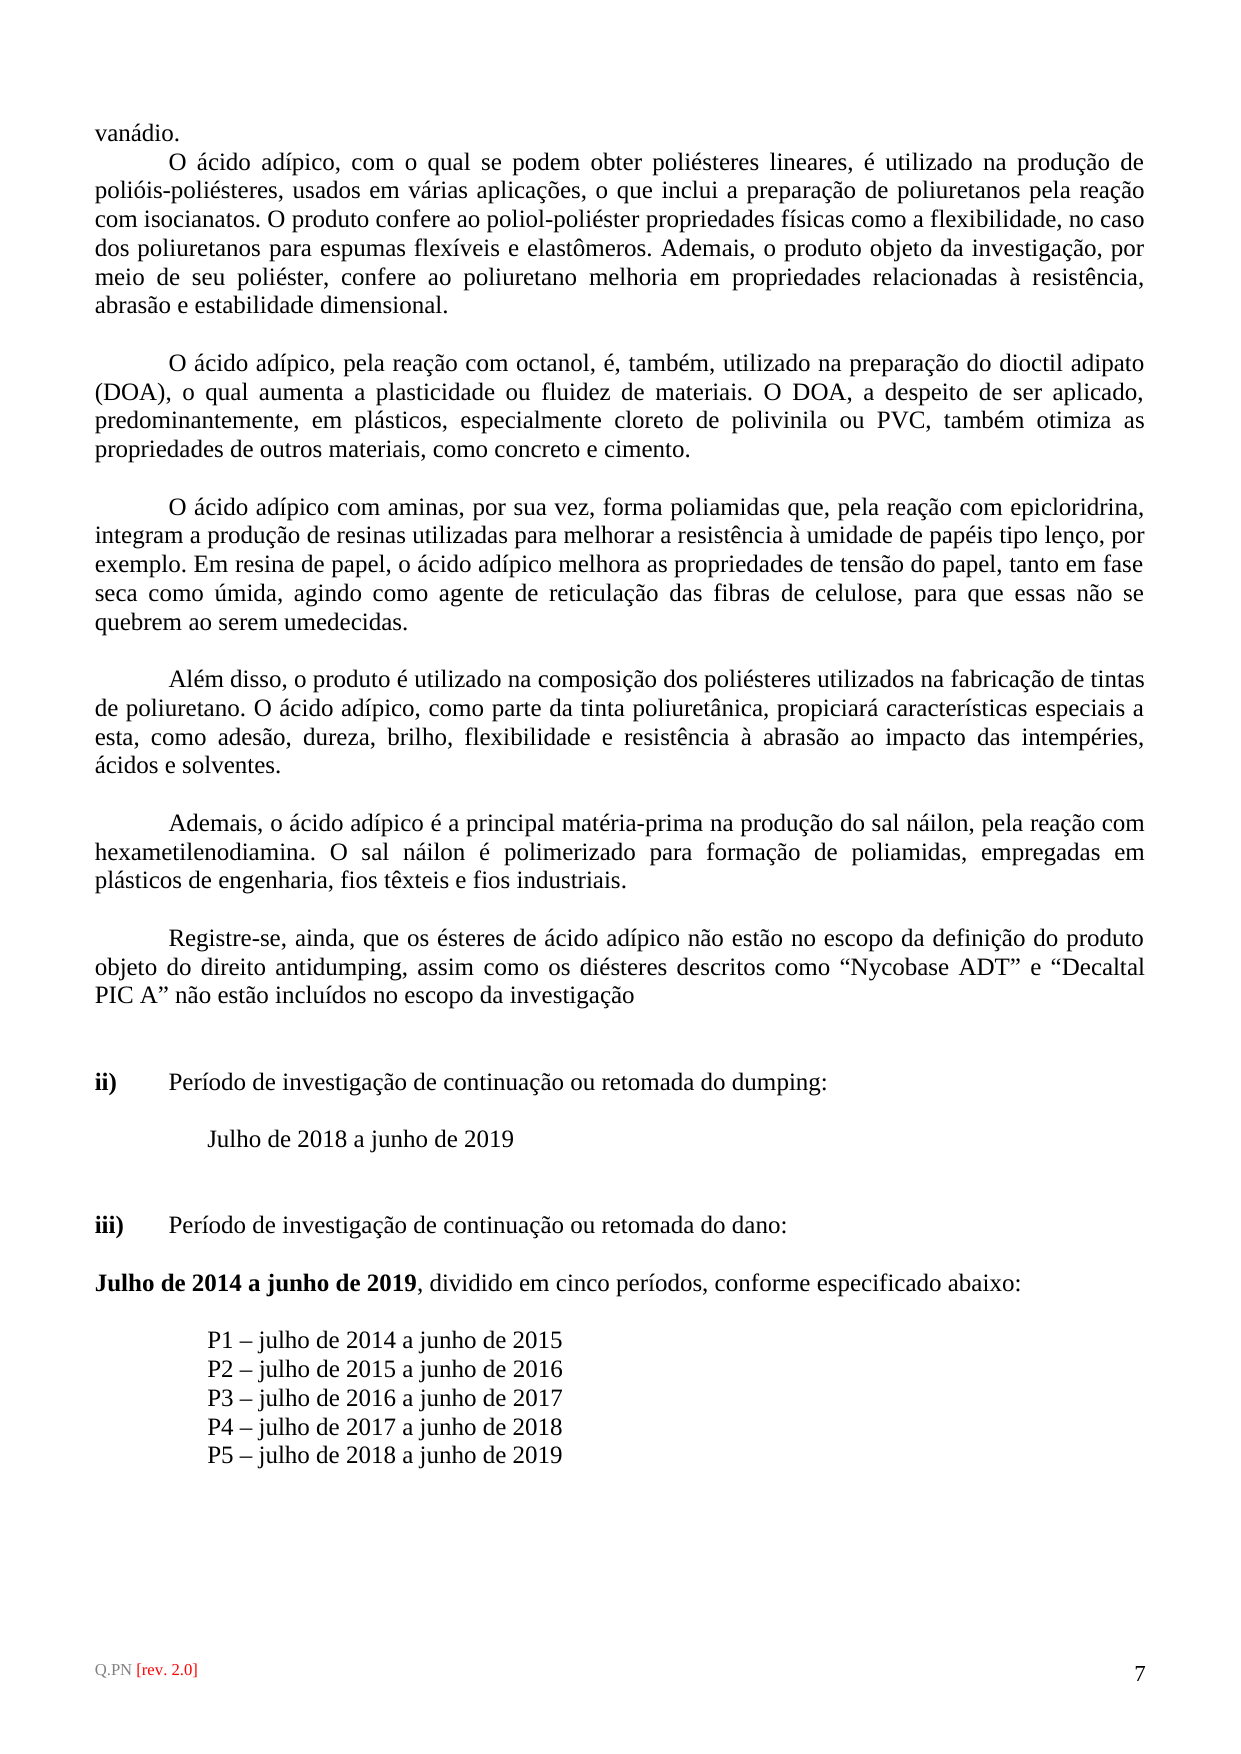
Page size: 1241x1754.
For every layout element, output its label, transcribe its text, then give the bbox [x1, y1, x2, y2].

text P5 – julho de 2018 a junho de 2019 [207, 1441, 1146, 1469]
text O ácido adípico, pela reação com octanol, é, também, utilizado na preparação do dioctil adipato (DOA), o qual aumenta a plasticidade ou fluidez de materiais. O DOA, a despeito de ser aplicado, predominantemente, em plásticos, especialmente cloreto de polivinila ou PVC, também otimiza as propriedades de outros materiais, como concreto e cimento. [94, 348, 1146, 463]
text P3 – julho de 2016 a junho de 2017 [207, 1383, 1146, 1412]
text iii) Período de investigação de continuação ou retomada do dano: [94, 1211, 1146, 1239]
text P4 – julho de 2017 a junho de 2018 [207, 1412, 1146, 1441]
text Registre-se, ainda, que os ésteres de ácido adípico não estão no escopo da definição do produto objeto do direito antidumping, assim como os diésteres descritos como “Nycobase ADT” e “Decaltal PIC A” não estão incluídos no escopo da investigação [94, 923, 1146, 1009]
text Julho de 2014 a junho de 2019, dividido em cinco períodos, conforme especificado abaixo: [94, 1268, 1146, 1297]
text Além disso, o produto é utilizado na composição dos poliésteres utilizados na fabricação de tintas de poliuretano. O ácido adípico, como parte da tinta poliuretânica, propiciará características especiais a esta, como adesão, dureza, brilho, flexibilidade e resistência à abrasão ao impacto das intempéries, ácidos e solventes. [94, 664, 1146, 779]
text P2 – julho de 2015 a junho de 2016 [207, 1354, 1146, 1383]
text O ácido adípico, com o qual se podem obter poliésteres lineares, é utilizado na produção de polióis-poliésteres, usados em várias aplicações, o que inclui a preparação de poliuretanos pela reação com isocianatos. O produto confere ao poliol-poliéster propriedades físicas como a flexibilidade, no caso dos poliuretanos para espumas flexíveis e elastômeros. Ademais, o produto objeto da investigação, por meio de seu poliéster, confere ao poliuretano melhoria em propriedades relacionadas à resistência, abrasão e estabilidade dimensional. [94, 147, 1146, 319]
text O ácido adípico com aminas, por sua vez, forma poliamidas que, pela reação com epicloridrina, integram a produção de resinas utilizadas para melhorar a resistência à umidade de papéis tipo lenço, por exemplo. Em resina de papel, o ácido adípico melhora as propriedades de tensão do papel, tanto em fase seca como úmida, agindo como agente de reticulação das fibras de celulose, para que essas não se quebrem ao serem umedecidas. [94, 492, 1146, 636]
text P1 – julho de 2014 a junho de 2015 [207, 1326, 1146, 1354]
text Ademais, o ácido adípico é a principal matéria-prima na produção do sal náilon, pela reação com hexametilenodiamina. O sal náilon é polimerizado para formação de poliamidas, empregadas em plásticos de engenharia, fios têxteis e fios industriais. [94, 808, 1146, 894]
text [94, 118, 1146, 147]
text ii) Período de investigação de continuação ou retomada do dumping: [94, 1067, 1146, 1096]
text Julho de 2018 a junho de 2019 [207, 1124, 1146, 1153]
